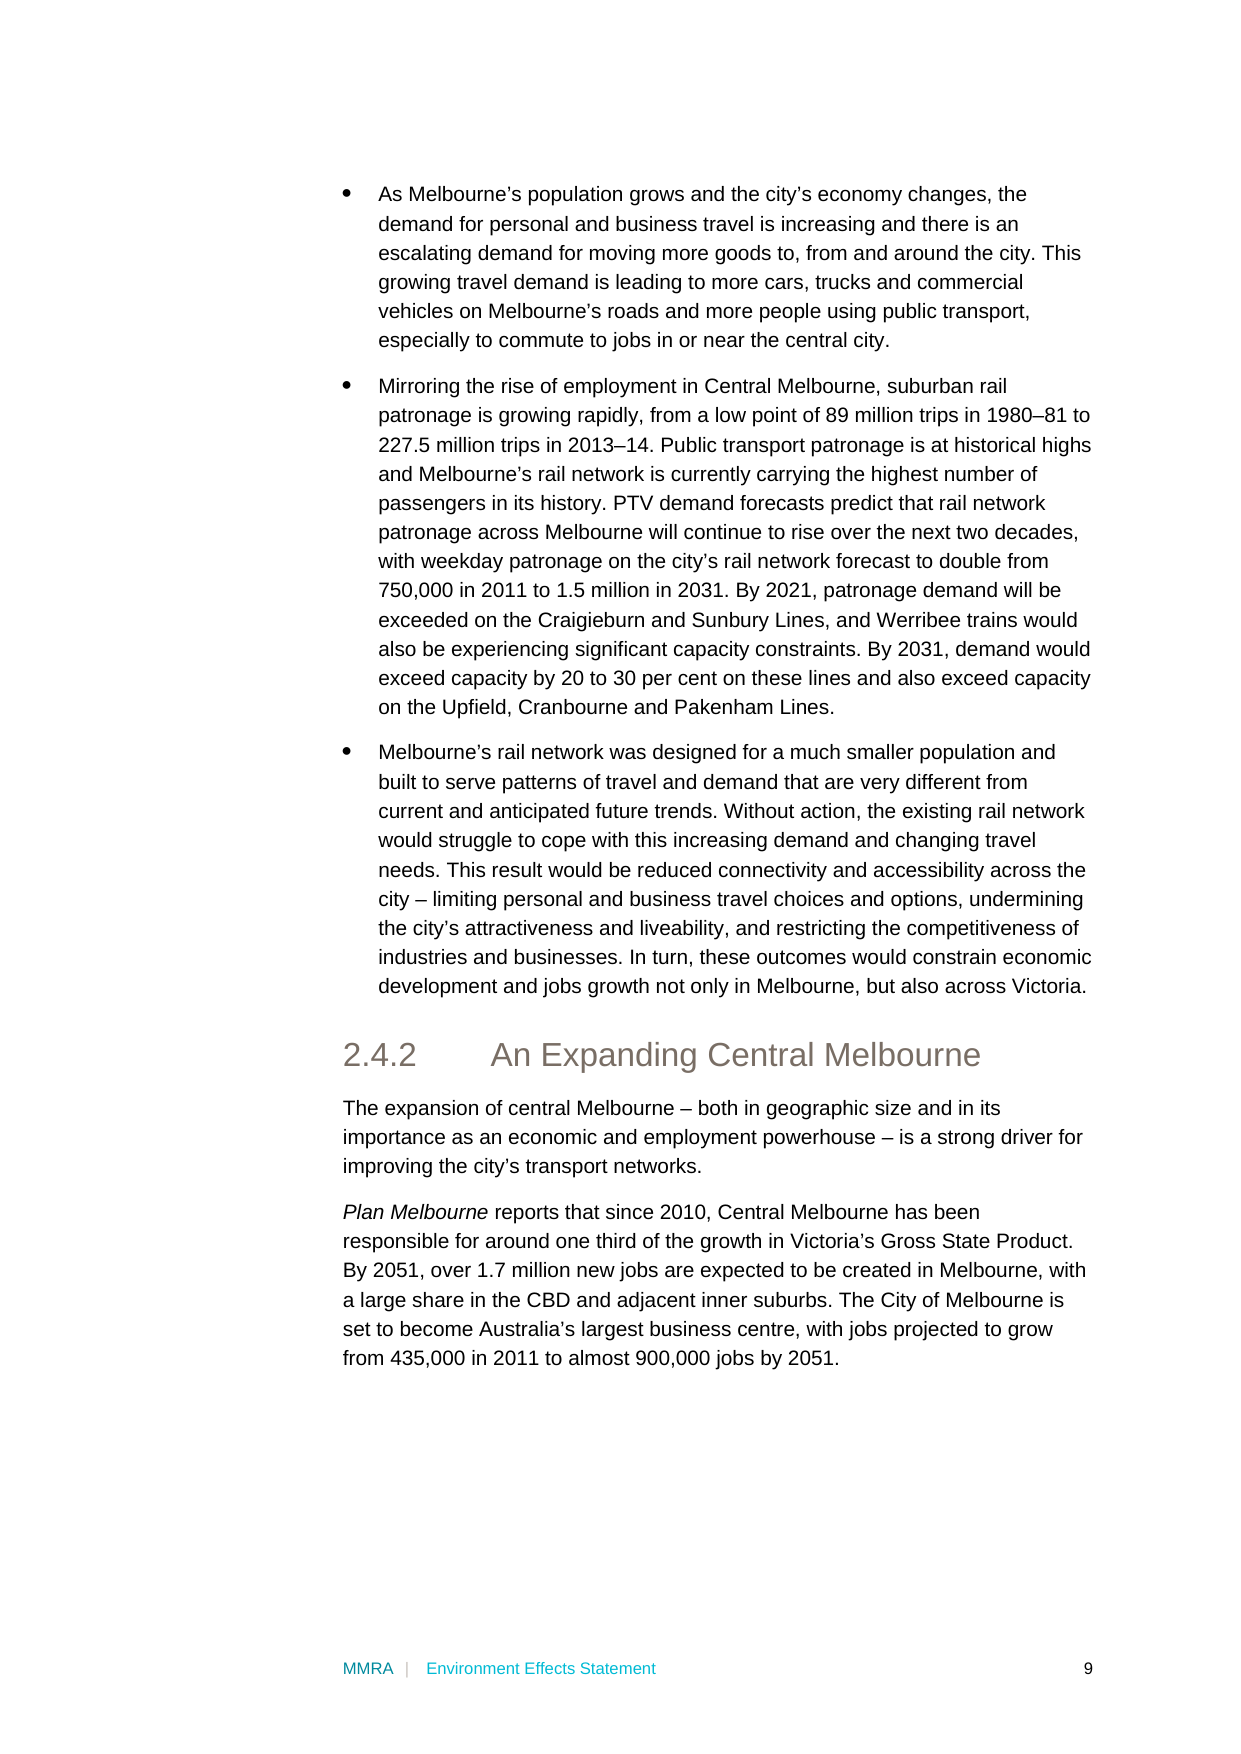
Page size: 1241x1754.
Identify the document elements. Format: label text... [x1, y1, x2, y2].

text Melbourne’s rail network was designed for a much smaller population and built to serve patterns of travel and demand that are very different from current and anticipated future trends. Without action, the existing rail network would struggle to cope with this increasing demand and changing travel needs. This result would be reduced connectivity and accessibility across the city – limiting personal and business travel choices and options, undermining the city’s attractiveness and liveability, and restricting the competitiveness of industries and businesses. In turn, these outcomes would constrain economic development and jobs growth not only in Melbourne, but also across Victoria. [343, 736, 1092, 998]
text Plan Melbourne reports that since 2010, Central Melbourne has been responsible for around one third of the growth in Victoria’s Gross State Product. By 2051, over 1.7 million new jobs are expected to be created in Melbourne, with a large share in the CBD and adjacent inner suburbs. The City of Melbourne is set to become Australia’s largest business centre, with jobs projected to grow from 435,000 in 2011 to almost 900,000 jobs by 2051. [343, 1195, 1092, 1370]
text The expansion of central Melbourne – both in geographic size and in its importance as an economic and employment powerhouse – is a strong driver for improving the city’s transport networks. [343, 1091, 1092, 1178]
text Mirroring the rise of employment in Central Melbourne, suburban rail patronage is growing rapidly, from a low point of 89 million trips in 1980–81 to 227.5 million trips in 2013–14. Public transport patronage is at historical highs and Melbourne’s rail network is currently carrying the highest number of passengers in its history. PTV demand forecasts predict that rail network patronage across Melbourne will continue to rise over the next two decades, with weekday patronage on the city’s rail network forecast to double from 750,000 in 2011 to 1.5 million in 2031. By 2021, patronage demand will be exceeded on the Craigieburn and Sunbury Lines, and Werribee trains would also be experiencing significant capacity constraints. By 2031, demand would exceed capacity by 20 to 30 per cent on these lines and also exceed capacity on the Upfield, Cranbourne and Pakenham Lines. [343, 369, 1092, 719]
subtitle An Expanding Central Melbourne [343, 1036, 1092, 1074]
text As Melbourne’s population grows and the city’s economy changes, the demand for personal and business travel is increasing and there is an escalating demand for moving more goods to, from and around the city. This growing travel demand is leading to more cars, trucks and commercial vehicles on Melbourne’s roads and more people using public transport, especially to commute to jobs in or near the central city. [343, 177, 1092, 352]
